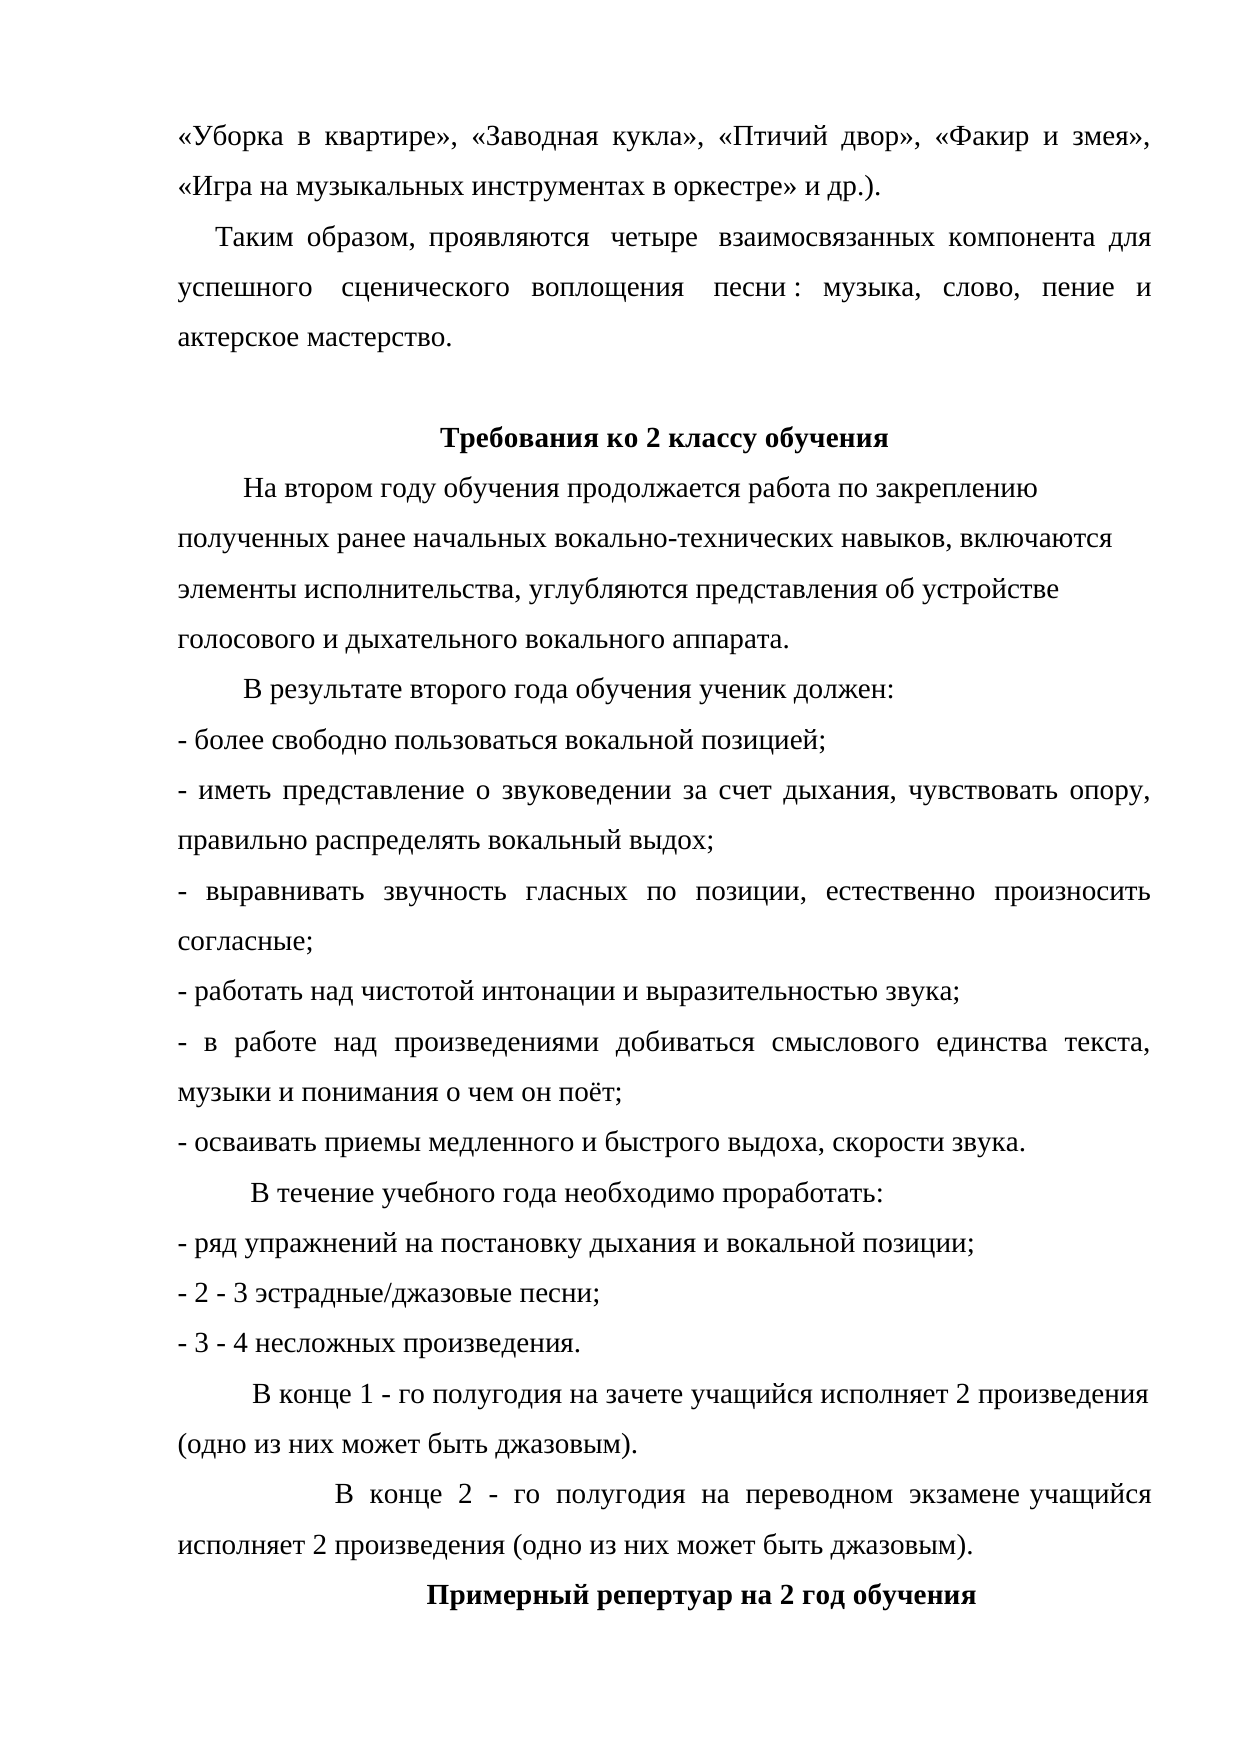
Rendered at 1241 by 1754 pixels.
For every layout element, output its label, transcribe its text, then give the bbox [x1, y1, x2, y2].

text Таким образом, проявляются четыре взаимосвязанных компонента для успешного сценического воплощения песни : музыка, слово, пение и актерское мастерство. [177, 219, 1152, 353]
text - работать над чистотой интонации и выразительностью звука; [177, 973, 1152, 1007]
text В результате второго года обучения ученик должен: [177, 672, 1152, 705]
text На втором году обучения продолжается работа по закреплению полученных ранее начальных вокально-технических навыков, включаются элементы исполнительства, углубляются представления об устройстве голосового и дыхательного вокального аппарата. [177, 470, 1152, 655]
text - осваивать приемы медленного и быстрого выдоха, скорости звука. [177, 1124, 1152, 1158]
text - 2 - 3 эстрадные/джазовые песни; [177, 1275, 1152, 1309]
text В конце 1 - го полугодия на зачете учащийся исполняет 2 произведения (одно из них может быть джазовым). [177, 1376, 1152, 1460]
text - 3 - 4 несложных произведения. [177, 1326, 1152, 1359]
text - более свободно пользоваться вокальной позицией; [177, 722, 1152, 755]
text Примерный репертуар на 2 год обучения [177, 1577, 1152, 1611]
text Требования ко 2 классу обучения [177, 420, 1152, 453]
text В конце 2 - го полугодия на переводном экзамене учащийся исполняет 2 произведения (одно из них может быть джазовым). [177, 1477, 1152, 1560]
text - ряд упражнений на постановку дыхания и вокальной позиции; [177, 1225, 1152, 1258]
text - иметь представление о звуковедении за счет дыхания, чувствовать опору, правильно распределять вокальный выдох; [177, 772, 1152, 856]
text - выравнивать звучность гласных по позиции, естественно произносить согласные; [177, 873, 1152, 957]
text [177, 118, 1152, 202]
text - в работе над произведениями добиваться смыслового единства текста, музыки и понимания о чем он поёт; [177, 1024, 1152, 1108]
text В течение учебного года необходимо проработать: [177, 1175, 1152, 1208]
